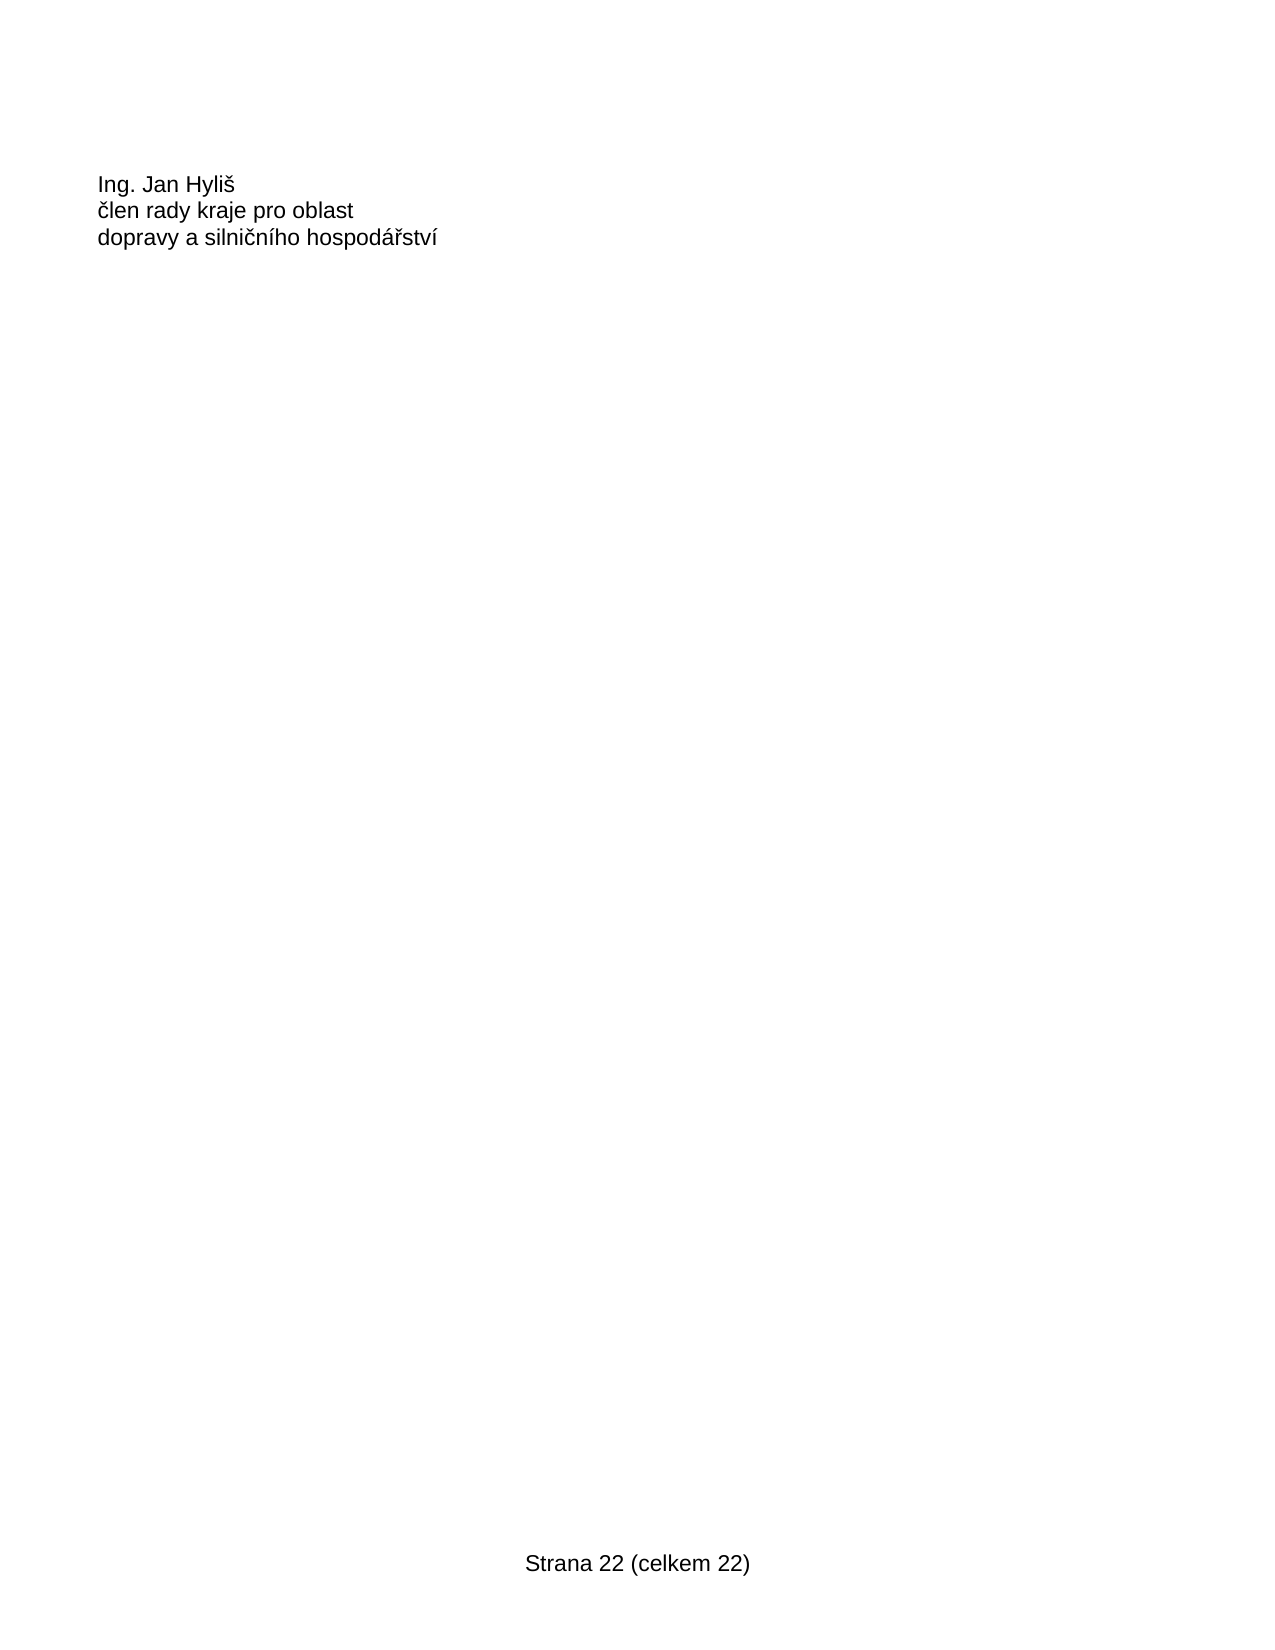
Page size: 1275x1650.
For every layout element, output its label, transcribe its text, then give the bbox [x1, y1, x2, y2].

text člen rady kraje pro oblast [97, 197, 1166, 223]
text dopravy a silničního hospodářství [97, 223, 1166, 250]
text Ing. Jan Hyliš [97, 171, 1166, 197]
